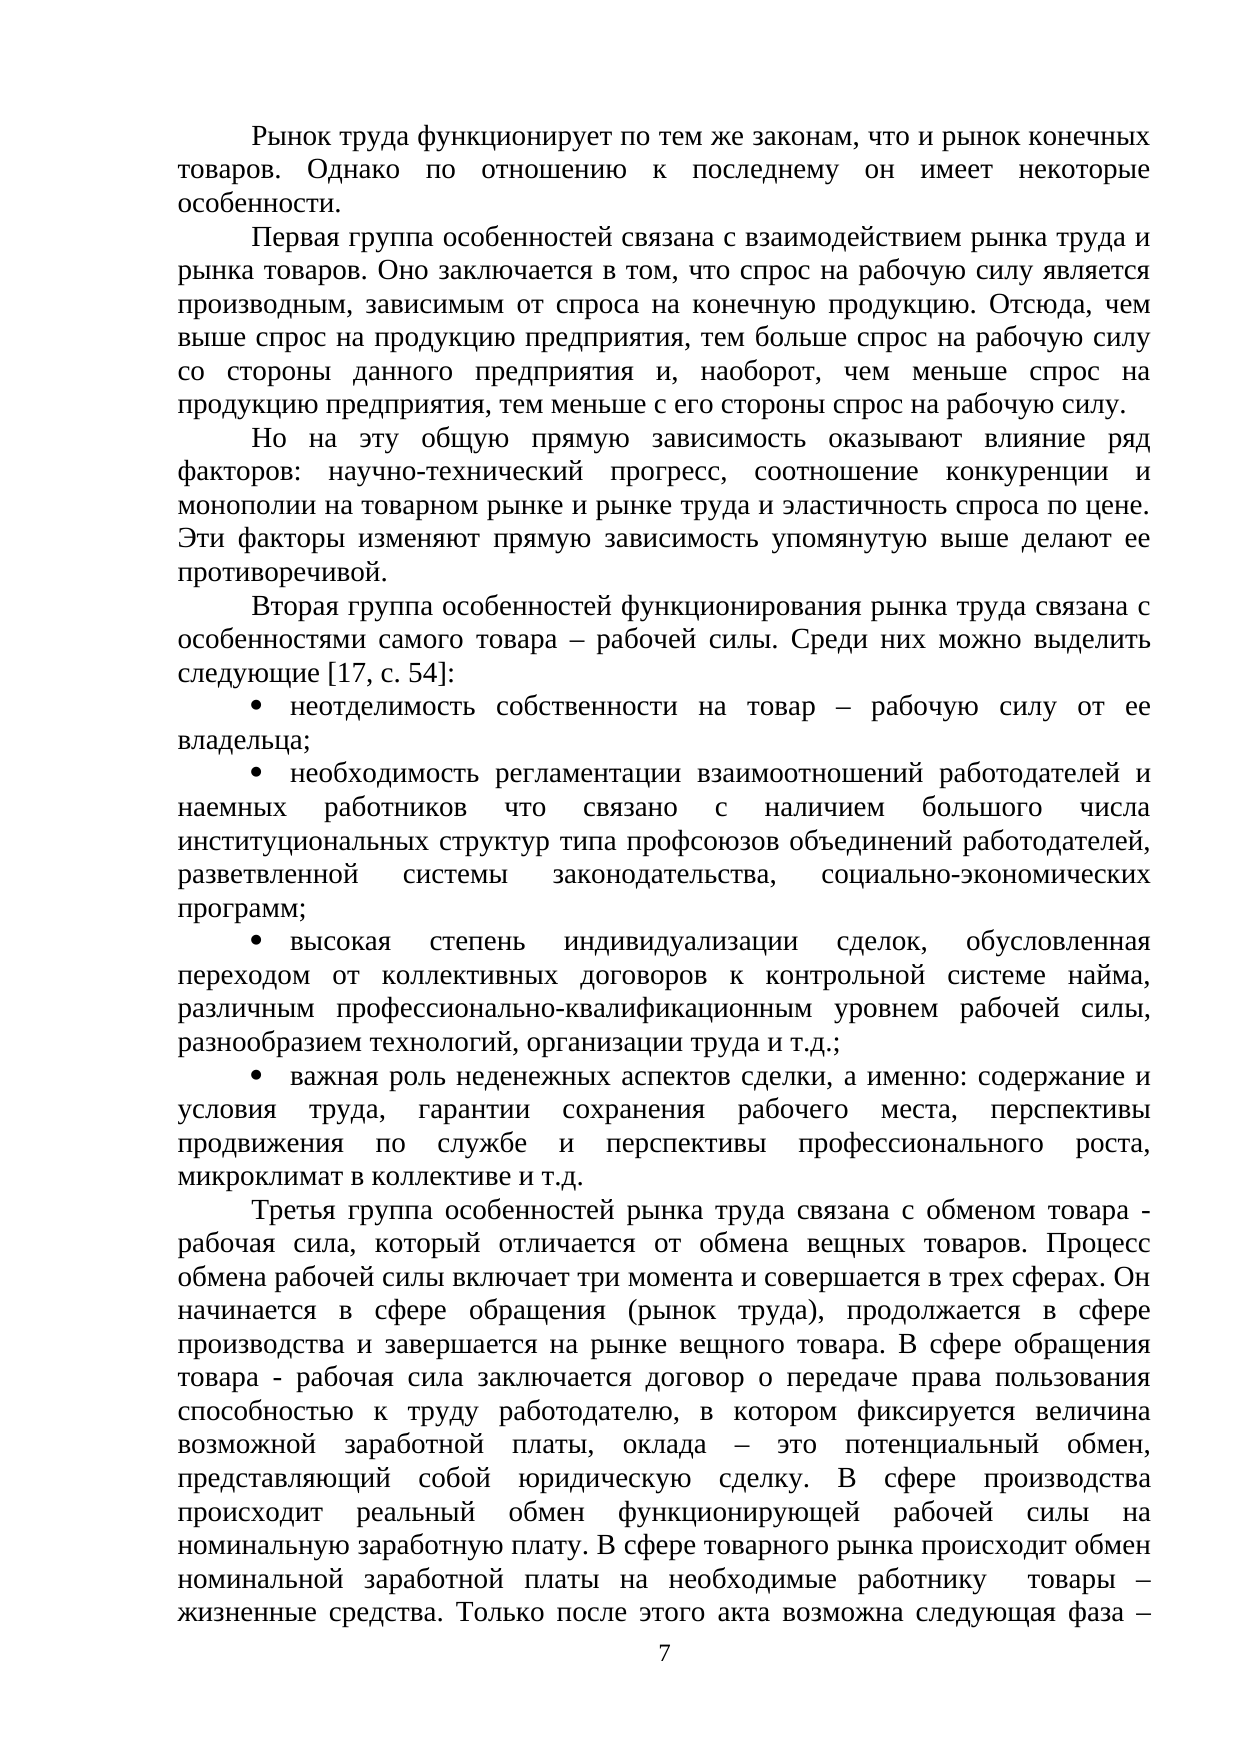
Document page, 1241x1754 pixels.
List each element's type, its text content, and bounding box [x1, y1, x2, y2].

list необходимость регламентации взаимоотношений работодателей и наемных работников что связано с наличием большого числа институциональных структур типа профсоюзов объединений работодателей, разветвленной системы законодательства, социально-экономических программ; [177, 756, 1152, 923]
list неотделимость собственности на товар – рабочую силу от ее владельца; [177, 688, 1152, 756]
text Но на эту общую прямую зависимость оказывают влияние ряд факторов: научно-технический прогресс, соотношение конкуренции и монополии на товарном рынке и рынке труда и эластичность спроса по цене. Эти факторы изменяют прямую зависимость упомянутую выше делают ее противоречивой. [177, 420, 1152, 588]
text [177, 1192, 1152, 1628]
text Вторая группа особенностей функционирования рынка труда связана с особенностями самого товара – рабочей силы. Среди них можно выделить следующие [17, с. 54]: [177, 588, 1152, 688]
text Рынок труда функционирует по тем же законам, что и рынок конечных товаров. Однако по отношению к последнему он имеет некоторые особенности. [177, 118, 1152, 219]
text Первая группа особенностей связана с взаимодействием рынка труда и рынка товаров. Оно заключается в том, что спрос на рабочую силу является производным, зависимым от спроса на конечную продукцию. Отсюда, чем выше спрос на продукцию предприятия, тем больше спрос на рабочую силу со стороны данного предприятия и, наоборот, чем меньше спрос на продукцию предприятия, тем меньше с его стороны спрос на рабочую силу. [177, 219, 1152, 420]
list важная роль неденежных аспектов сделки, а именно: содержание и условия труда, гарантии сохранения рабочего места, перспективы продвижения по службе и перспективы профессионального роста, микроклимат в коллективе и т.д. [177, 1058, 1152, 1192]
list высокая степень индивидуализации сделок, обусловленная переходом от коллективных договоров к контрольной системе найма, различным профессионально-квалификационным уровнем рабочей силы, разнообразием технологий, организации труда и т.д.; [177, 923, 1152, 1058]
